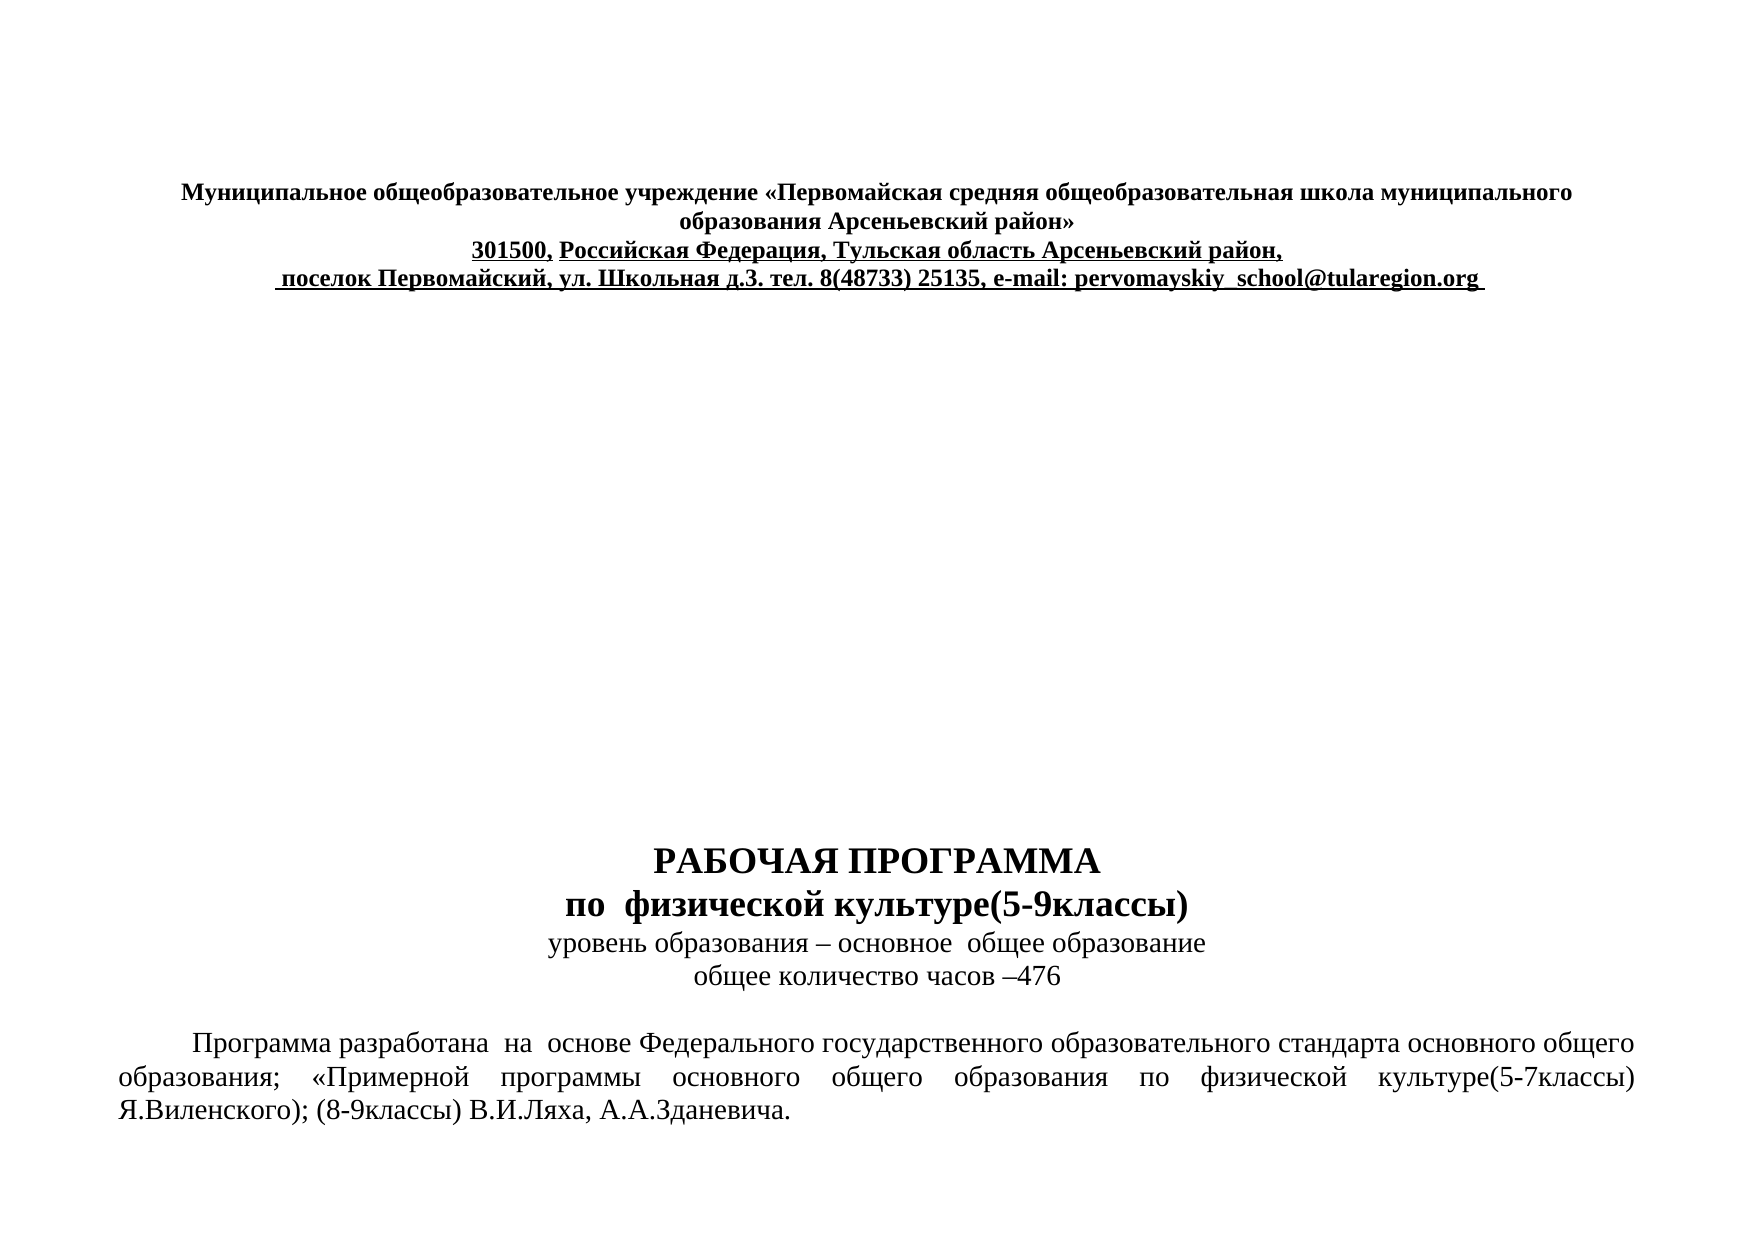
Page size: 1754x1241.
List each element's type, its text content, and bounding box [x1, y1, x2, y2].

text Муниципальное общеобразовательное учреждение «Первомайская средняя общеобразовательная школа муниципального образования Арсеньевский район» [118, 177, 1636, 235]
text уровень образования – основное общее образование [118, 925, 1636, 958]
text поселок Первомайский, ул. Школьная д.3. тел. 8(48733) 25135, e-mail: pervomayskiy_school@tularegion.org [118, 263, 1636, 292]
text Программа разработана на основе Федерального государственного образовательного стандарта основного общего образования; «Примерной программы основного общего образования по физической культуре(5-7классы) Я.Виленского); (8-9классы) В.И.Ляха, А.А.Зданевича. [118, 1025, 1636, 1126]
text 301500, Российская Федерация, Тульская область Арсеньевский район, [118, 235, 1636, 263]
text РАБОЧАЯ ПРОГРАММА [118, 838, 1636, 882]
text общее количество часов –476 [118, 958, 1636, 992]
text по физической культуре(5-9классы) [118, 882, 1636, 925]
